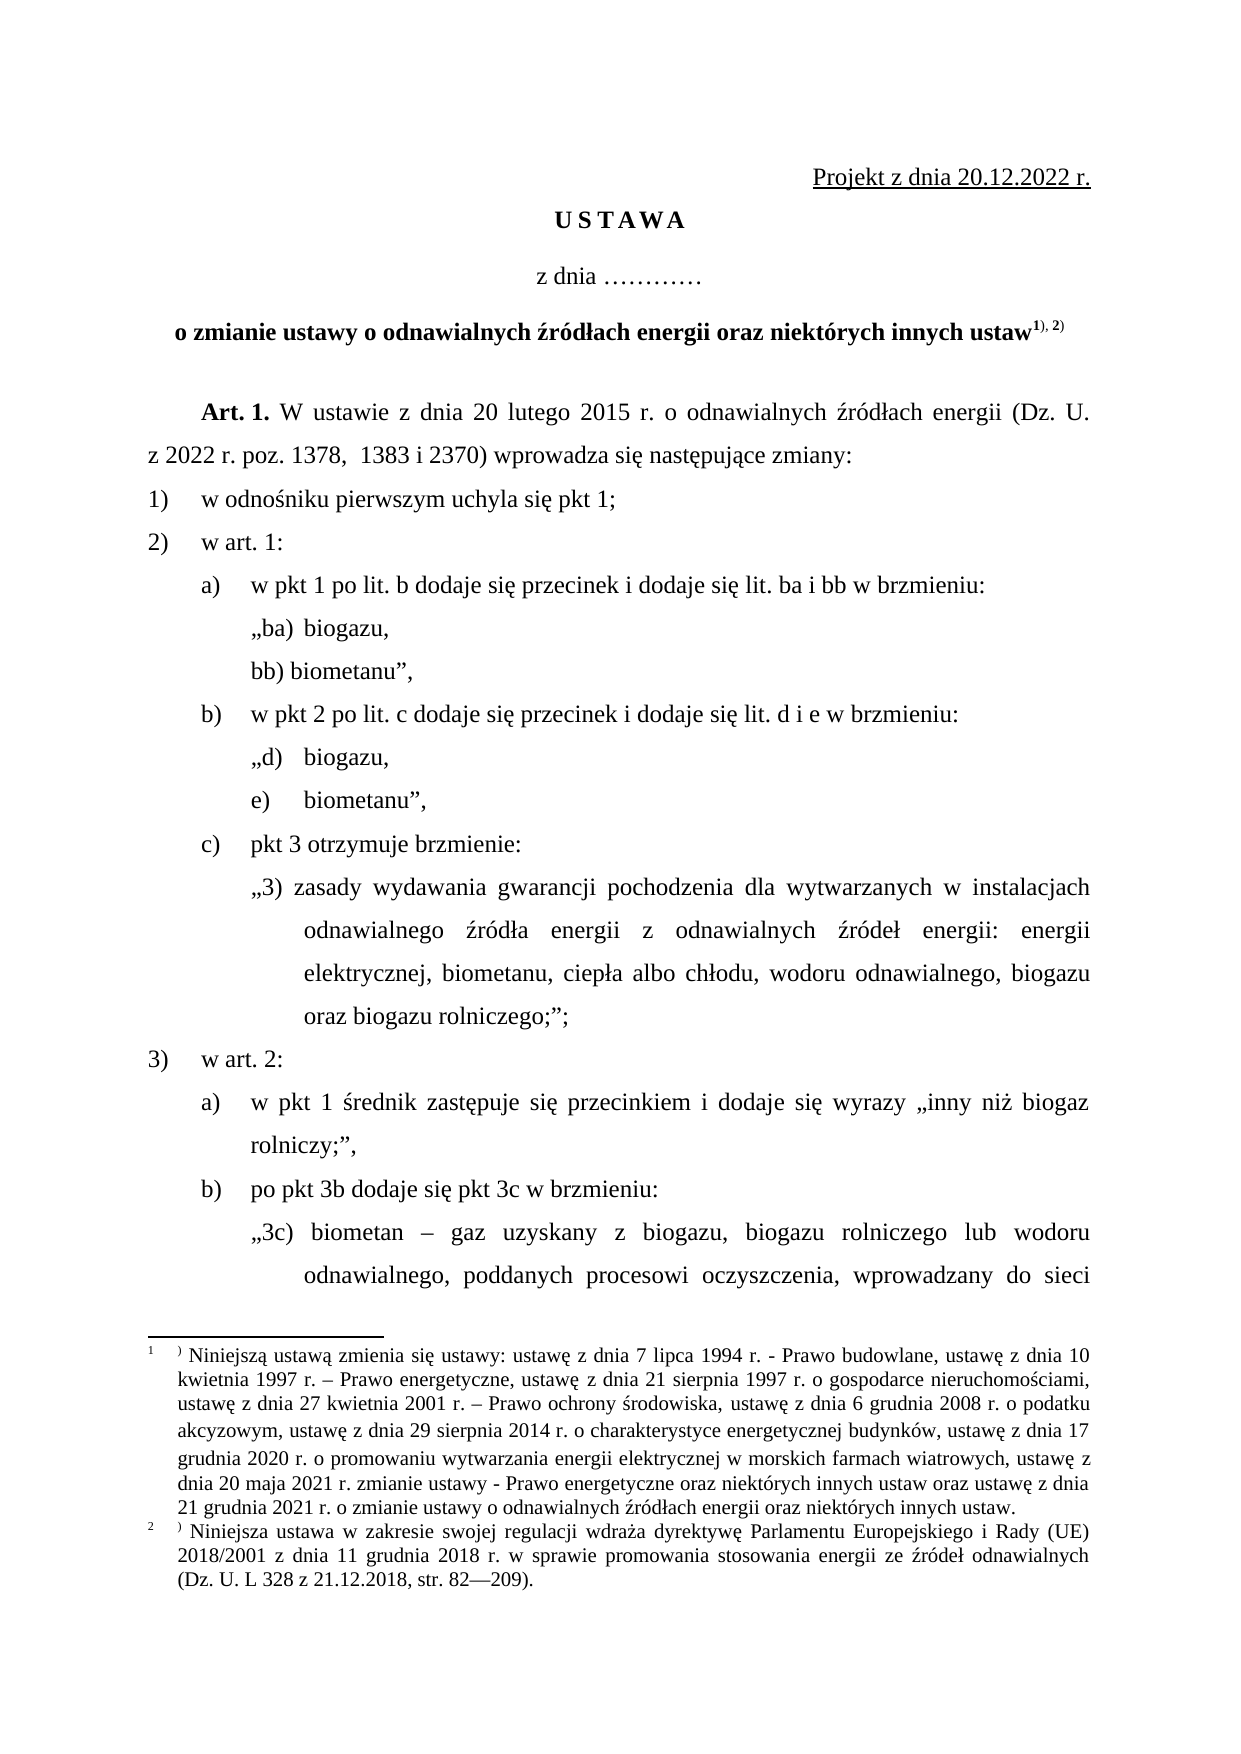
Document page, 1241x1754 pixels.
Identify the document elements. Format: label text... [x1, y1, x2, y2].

text e) biometanu”, [251, 786, 1091, 814]
text b) w pkt 2 po lit. c dodaje się przecinek i dodaje się lit. d i e w brzmieniu: [201, 699, 1091, 728]
text o zmianie ustawy o odnawialnych źródłach energii oraz niektórych innych ustaw), ) [148, 317, 1091, 346]
text 1) w odnośniku pierwszym uchyla się pkt 1; [148, 484, 1091, 512]
text Projekt z dnia 20.12.2022 r. [148, 162, 1091, 191]
text „3) zasady wydawania gwarancji pochodzenia dla wytwarzanych w instalacjach odnawialnego źródła energii z odnawialnych źródeł energii: energii elektrycznej, biometanu, ciepła albo chłodu, wodoru odnawialnego, biogazu oraz biogazu rolniczego;”; [251, 872, 1091, 1030]
text 2) w art. 1: [148, 527, 1091, 556]
text a) w pkt 1 po lit. b dodaje się przecinek i dodaje się lit. ba i bb w brzmieniu: [201, 570, 1091, 599]
text z dnia ………… [148, 261, 1091, 290]
text Art. 1. W ustawie z dnia 20 lutego 2015 r. o odnawialnych źródłach energii (Dz. U. z 2022 r. poz. 1378, 1383 i 2370) wprowadza się następujące zmiany: [148, 397, 1091, 469]
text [251, 1217, 1091, 1289]
text b) po pkt 3b dodaje się pkt 3c w brzmieniu: [201, 1174, 1091, 1202]
text a) w pkt 1 średnik zastępuje się przecinkiem i dodaje się wyrazy „inny niż biogaz rolniczy;”, [201, 1087, 1091, 1159]
text c) pkt 3 otrzymuje brzmienie: [201, 829, 1091, 857]
text Ustawa [148, 206, 1091, 234]
text „d) biogazu, [251, 742, 1091, 771]
text 3) w art. 2: [148, 1044, 1091, 1073]
text „ba) biogazu, [251, 613, 1091, 642]
text bb) biometanu”, [251, 656, 1091, 685]
